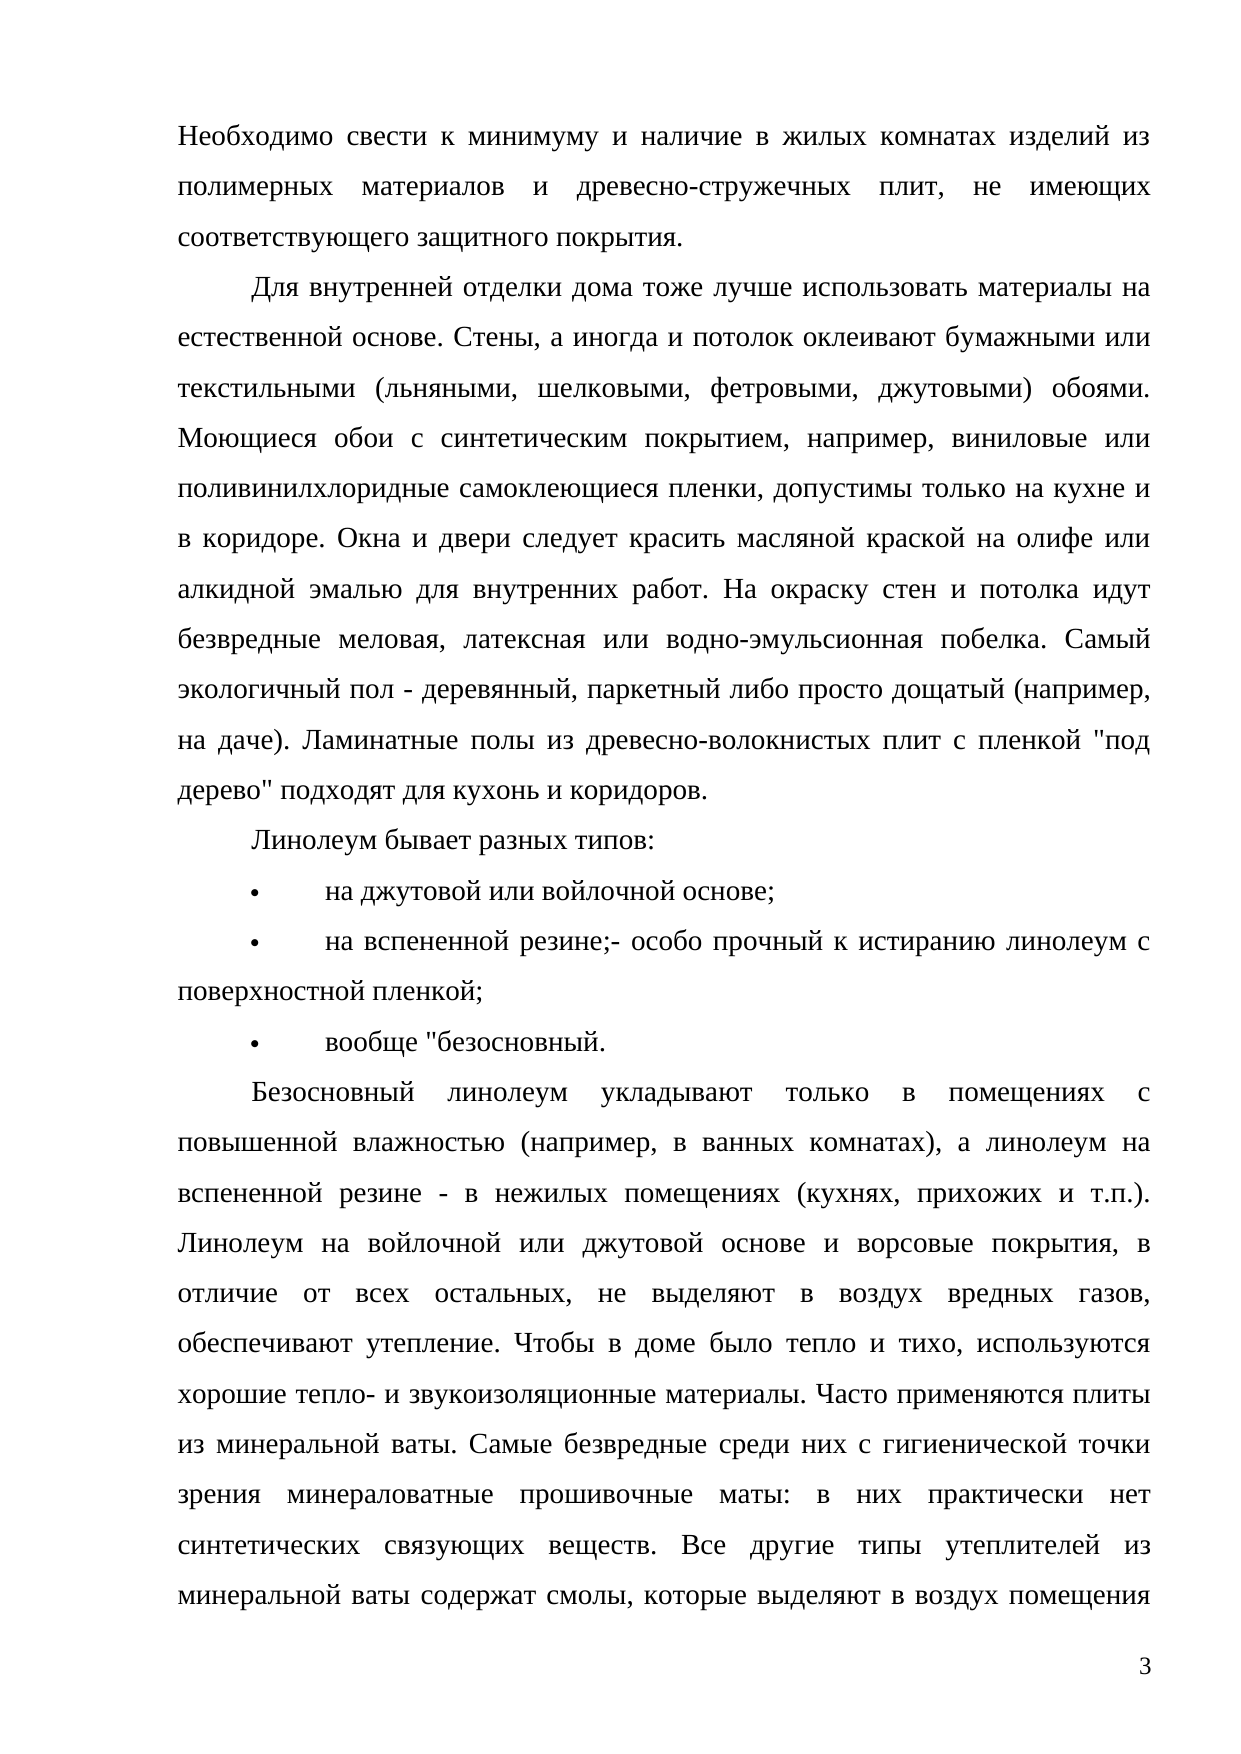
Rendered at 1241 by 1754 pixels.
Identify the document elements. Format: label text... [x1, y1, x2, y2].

list на вспененной резине;- особо прочный к истиранию линолеум с поверхностной пленкой; [177, 923, 1152, 1007]
list вообще "безосновный. [177, 1024, 1152, 1057]
list на джутовой или войлочной основе; [177, 873, 1152, 906]
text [177, 118, 1152, 252]
text Линолеум бывает разных типов: [177, 822, 1152, 856]
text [177, 1074, 1152, 1611]
text Для внутренней отделки дома тоже лучше использовать материалы на естественной основе. Стены, а иногда и потолок оклеивают бумажными или текстильными (льняными, шелковыми, фетровыми, джутовыми) обоями. Моющиеся обои с синтетическим покрытием, например, виниловые или поливинилхлоридные самоклеющиеся пленки, допустимы только на кухне и в коридоре. Окна и двери следует красить масляной краской на олифе или алкидной эмалью для внутренних работ. На окраску стен и потолка идут безвредные меловая, латексная или водно-эмульсионная побелка. Самый экологичный пол - деревянный, паркетный либо просто дощатый (например, на даче). Ламинатные полы из древесно-волокнистых плит с пленкой "под дерево" подходят для кухонь и коридоров. [177, 269, 1152, 806]
